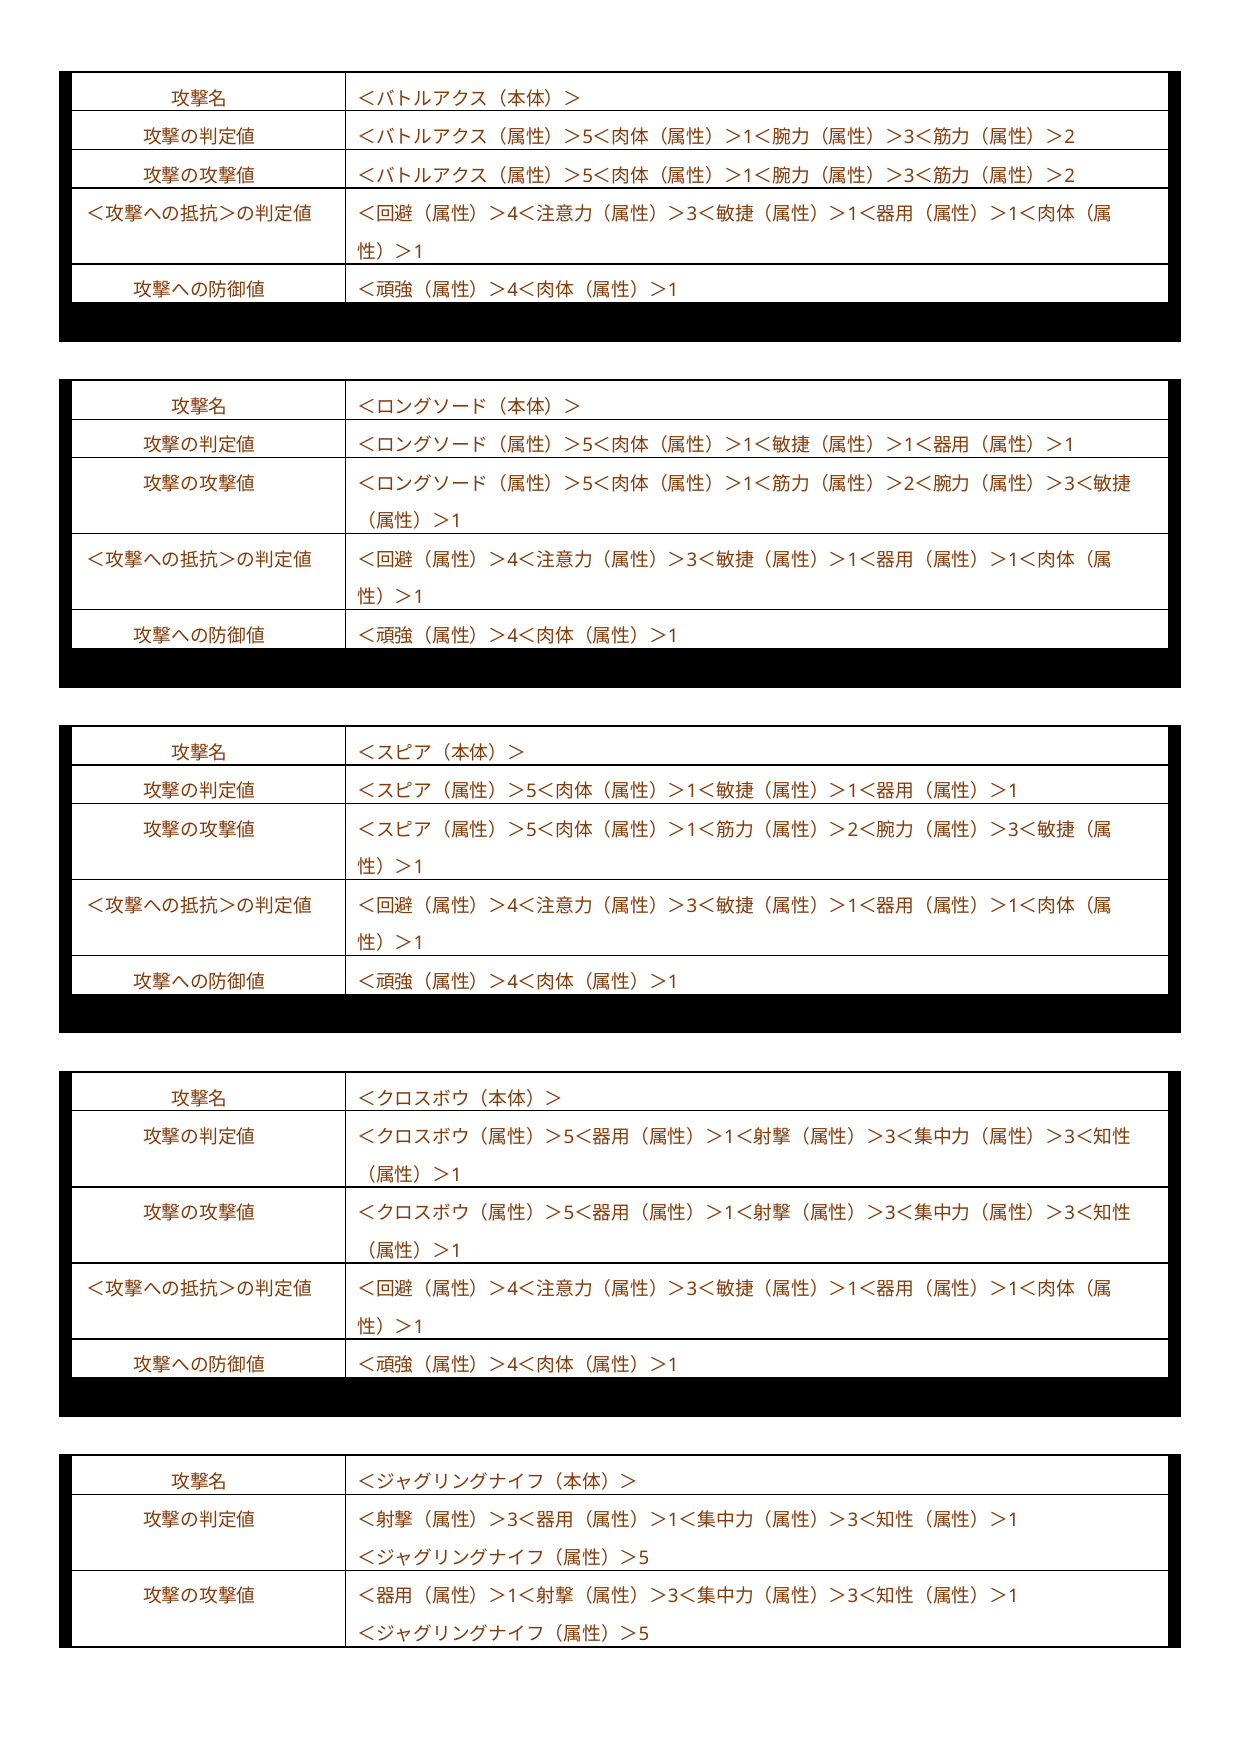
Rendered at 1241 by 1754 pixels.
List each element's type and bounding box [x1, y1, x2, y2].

table_header [60, 380, 1180, 686]
table_header [60, 72, 1180, 341]
table_header [60, 1455, 71, 1647]
table_header [60, 726, 1180, 1032]
table_header [1169, 1455, 1180, 1647]
table_header [60, 1072, 1180, 1416]
